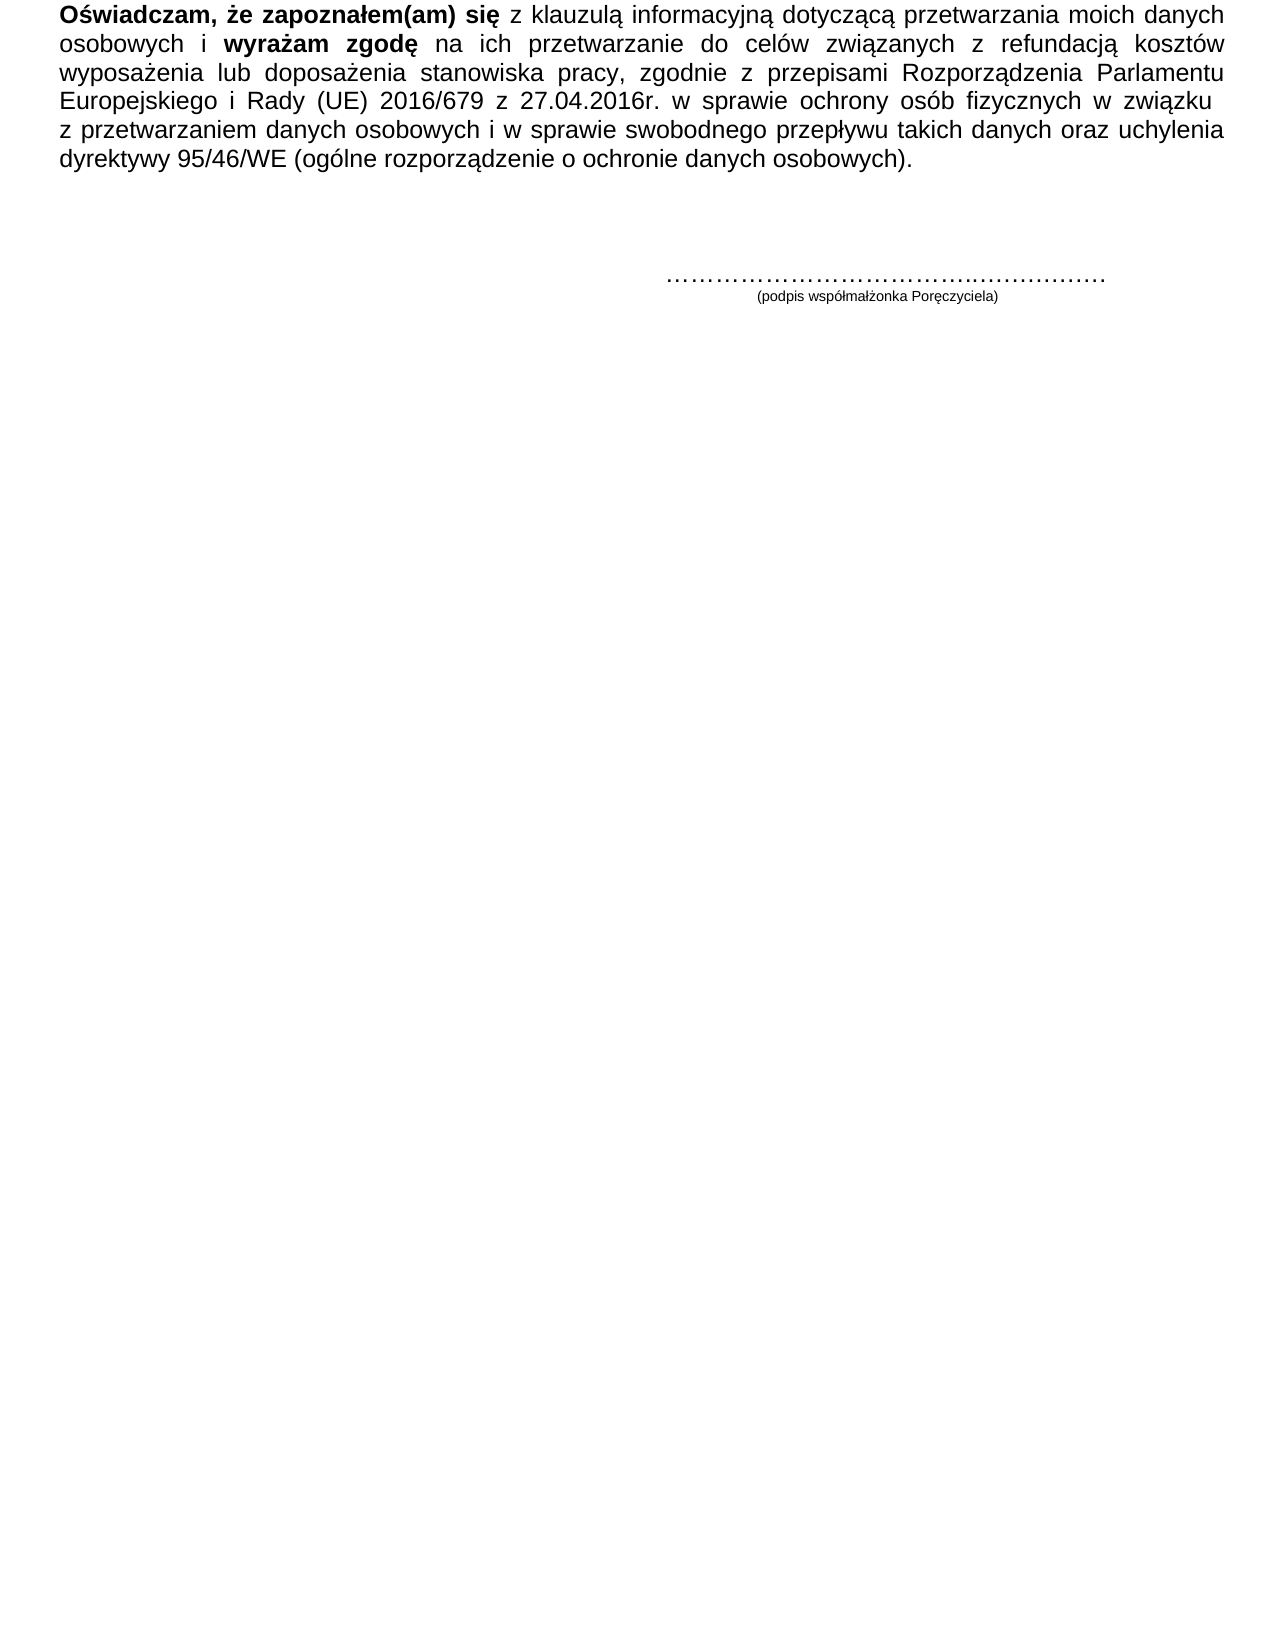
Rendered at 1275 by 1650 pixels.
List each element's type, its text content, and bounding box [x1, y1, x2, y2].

text (podpis współmałżonka Poręczyciela) [561, 287, 1137, 316]
text ………………………………..….….….…. [664, 230, 1172, 287]
text Oświadczam, że zapoznałem(am) się z klauzulą informacyjną dotyczącą przetwarzania moich danych osobowych i wyrażam zgodę na ich przetwarzanie do celów związanych z refundacją kosztów wyposażenia lub doposażenia stanowiska pracy, zgodnie z przepisami Rozporządzenia Parlamentu Europejskiego i Rady (UE) 2016/679 z 27.04.2016r. w sprawie ochrony osób fizycznych w związku z przetwarzaniem danych osobowych i w sprawie swobodnego przepływu takich danych oraz uchylenia dyrektywy 95/46/WE (ogólne rozporządzenie o ochronie danych osobowych). [59, 0, 1226, 172]
